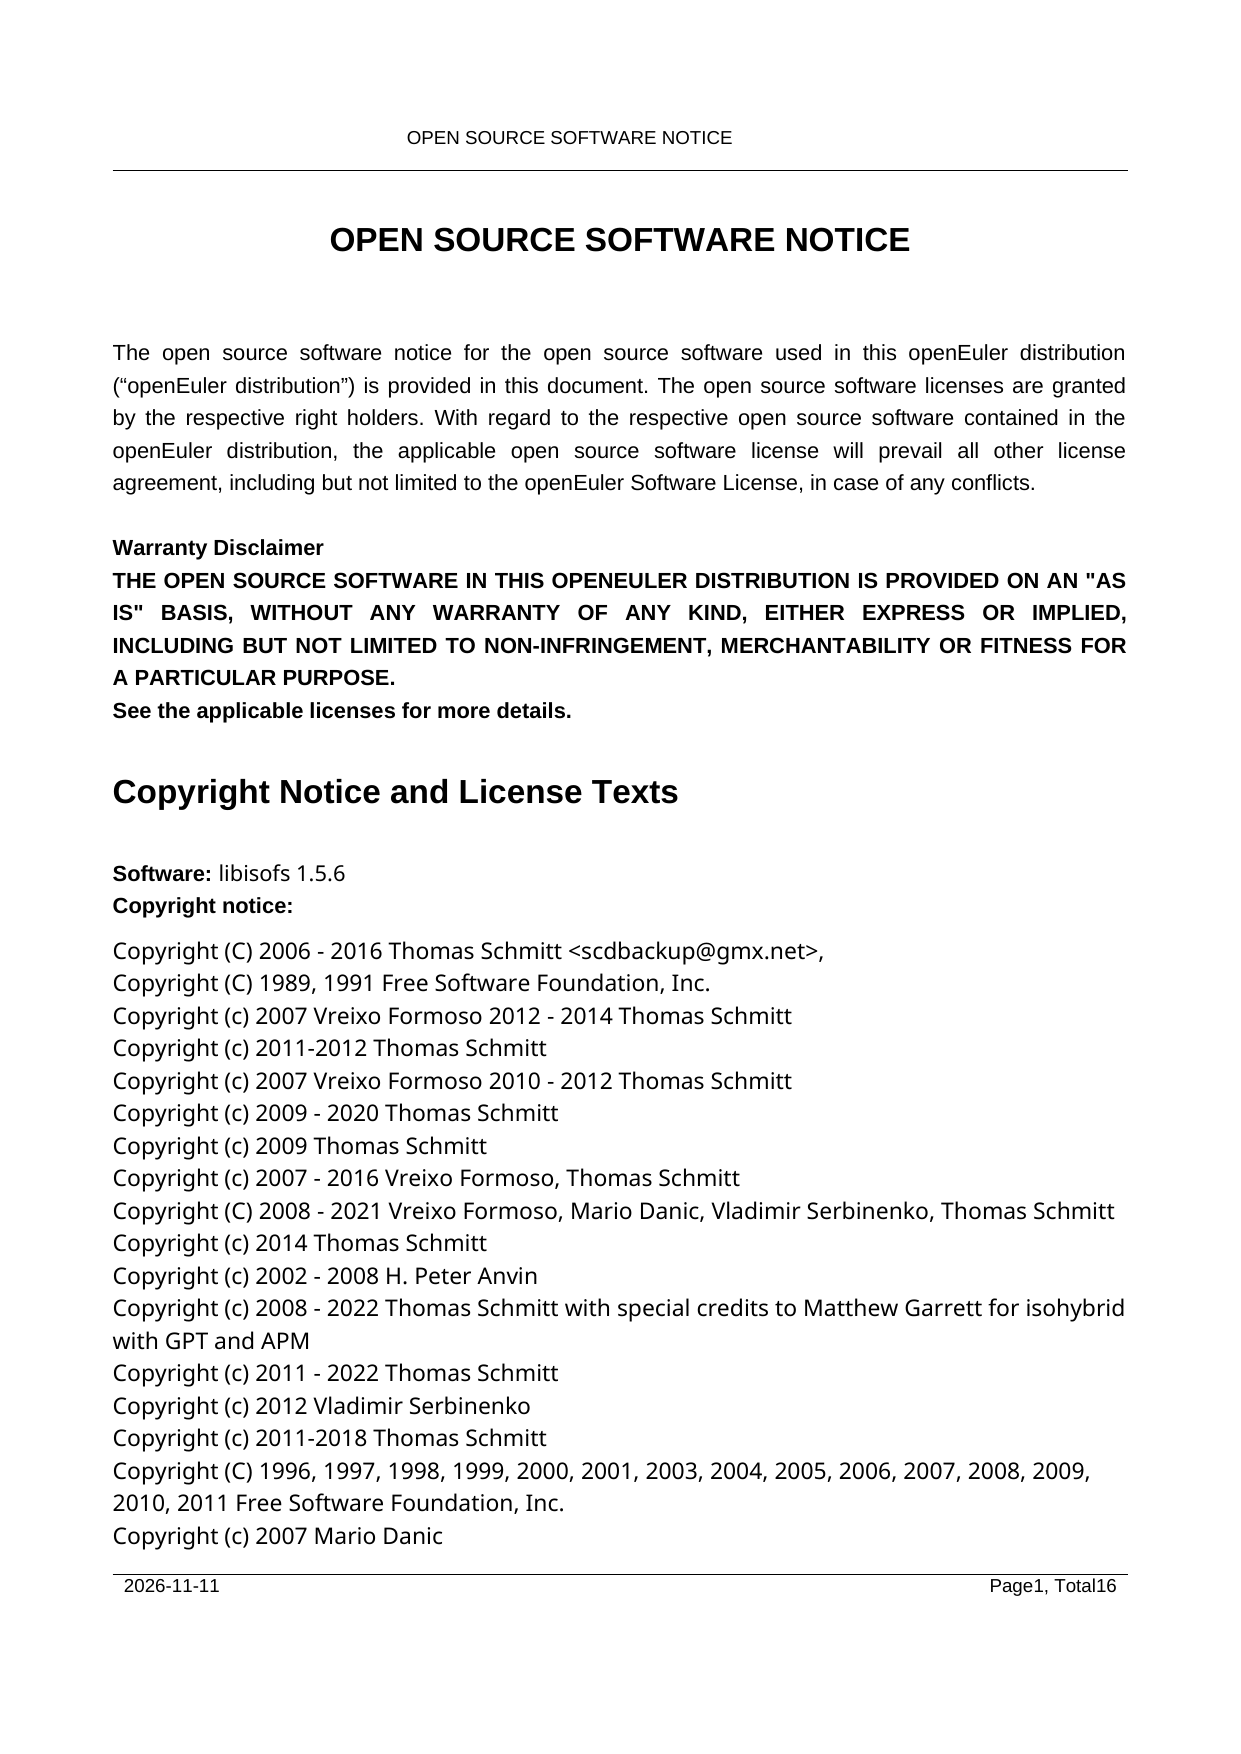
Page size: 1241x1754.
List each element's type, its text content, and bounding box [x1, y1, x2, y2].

text Warranty Disclaimer [112, 531, 1128, 564]
text OPEN SOURCE SOFTWARE NOTICE [112, 206, 1128, 271]
text Copyright notice: [112, 889, 1128, 921]
text The open source software notice for the open source software used in this openEuler distribution (“openEuler distribution”) is provided in this document. The open source software licenses are granted by the respective right holders. With regard to the respective open source software contained in the openEuler distribution, the applicable open source software license will prevail all other license agreement, including but not limited to the openEuler Software License, in case of any conflicts. [112, 336, 1128, 499]
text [112, 934, 1128, 1551]
text Copyright Notice and License Texts [112, 759, 1128, 824]
text THE OPEN SOURCE SOFTWARE IN THIS OPENEULER DISTRIBUTION IS PROVIDED ON AN "AS IS" BASIS, WITHOUT ANY WARRANTY OF ANY KIND, EITHER EXPRESS OR IMPLIED, INCLUDING BUT NOT LIMITED TO NON-INFRINGEMENT, MERCHANTABILITY OR FITNESS FOR A PARTICULAR PURPOSE. See the applicable licenses for more details. [112, 564, 1128, 726]
title Software: libisofs 1.5.6 [112, 856, 1128, 889]
